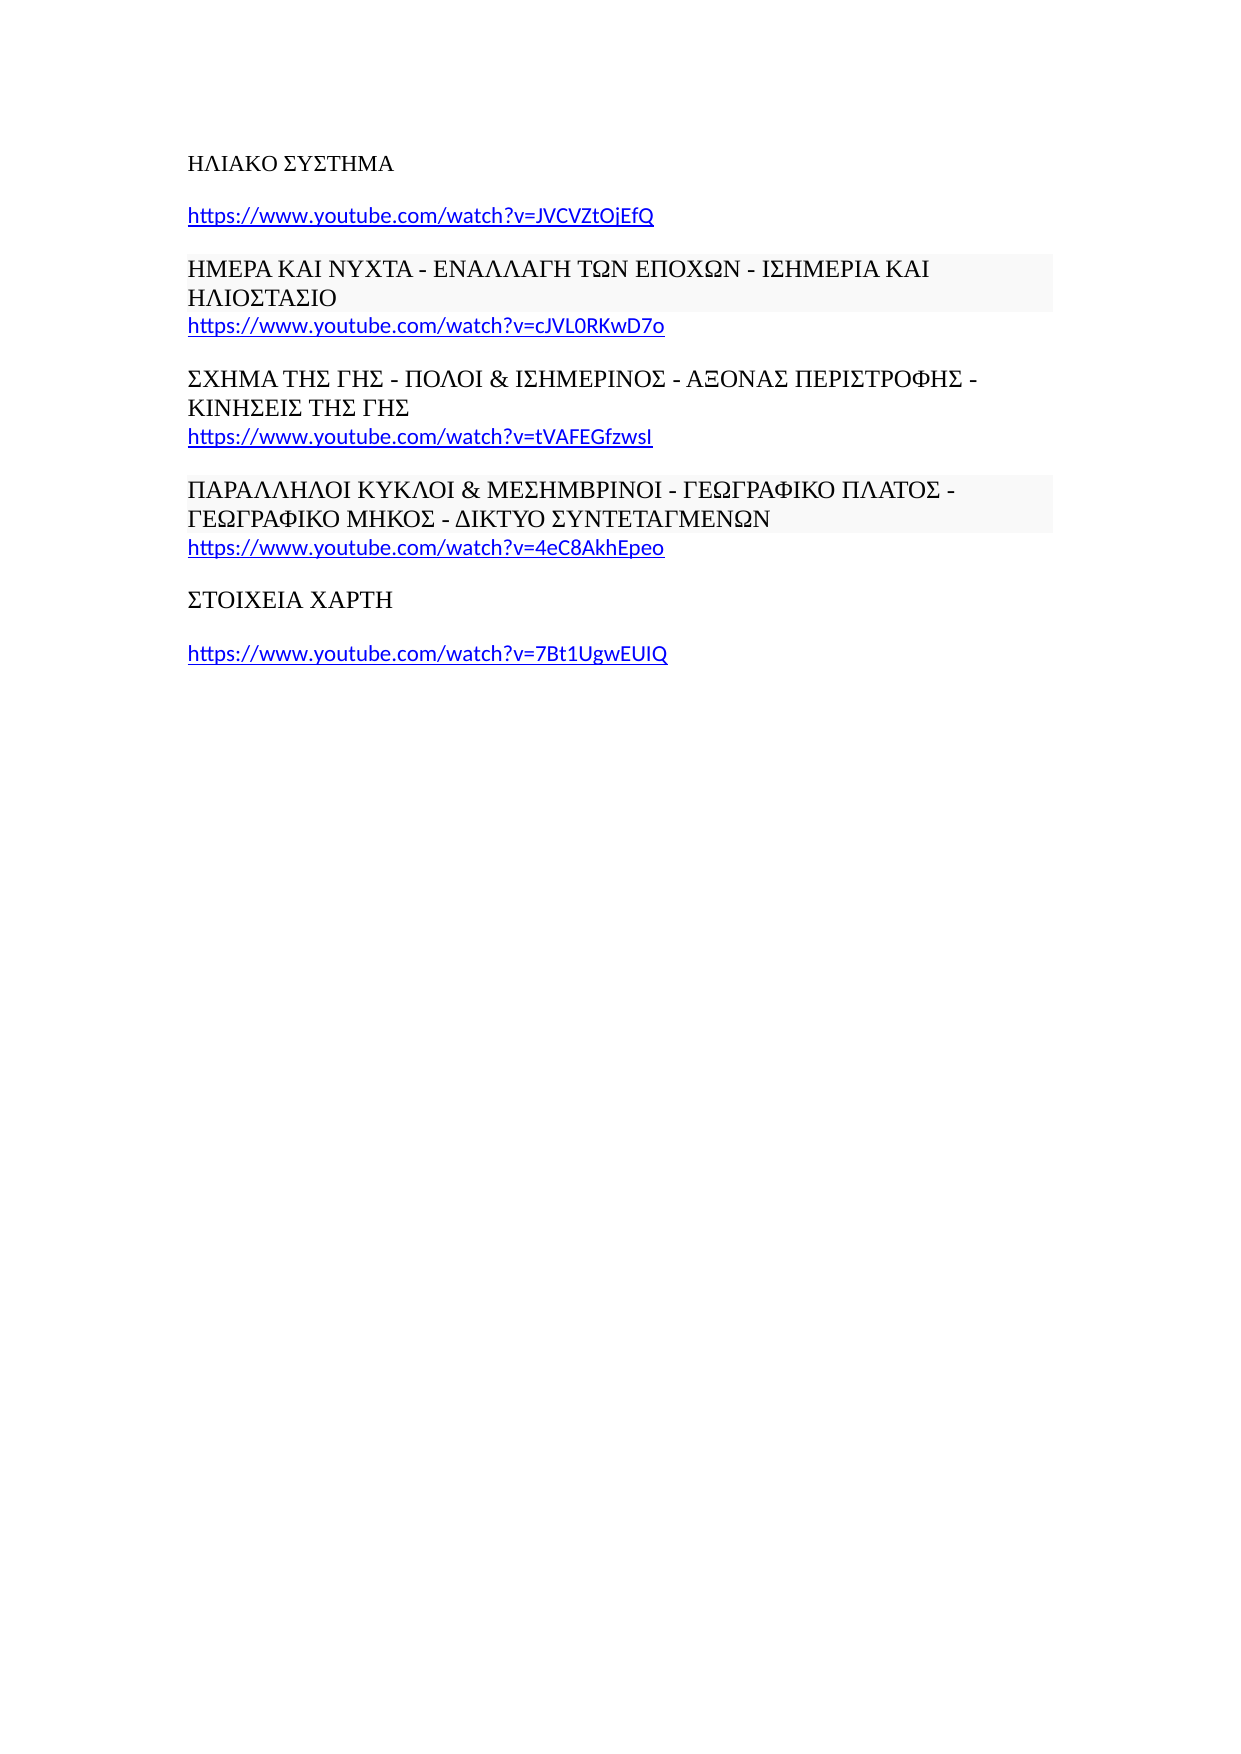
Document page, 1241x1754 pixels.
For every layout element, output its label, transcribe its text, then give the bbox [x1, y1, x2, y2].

text ΣΤΟΙΧΕΙΑ ΧΑΡΤΗ [187, 586, 1053, 614]
text https://www.youtube.com/watch?v=JVCVZtOjEfQ [187, 201, 1053, 229]
text ΣΧΗΜΑ ΤΗΣ ΓΗΣ - ΠΟΛΟΙ & ΙΣΗΜΕΡΙΝΟΣ - ΑΞΟΝΑΣ ΠΕΡΙΣΤΡΟΦΗΣ - ΚΙΝΗΣΕΙΣ ΤΗΣ ΓΗΣ [187, 364, 1053, 422]
text ΗΛΙΑΚΟ ΣΥΣΤΗΜΑ [187, 150, 1053, 176]
text ΗΜΕΡΑ ΚΑΙ ΝΥΧΤΑ - ΕΝΑΛΛΑΓΗ ΤΩΝ ΕΠΟΧΩΝ - ΙΣΗΜΕΡΙΑ ΚΑΙ ΗΛΙΟΣΤΑΣΙΟ [187, 254, 1053, 312]
text https://www.youtube.com/watch?v=cJVL0RKwD7o [187, 312, 1053, 339]
text https://www.youtube.com/watch?v=4eC8AkhEpeo [187, 533, 1053, 561]
text https://www.youtube.com/watch?v=tVAFEGfzwsI [187, 422, 1053, 450]
text ΠΑΡΑΛΛΗΛΟΙ ΚΥΚΛΟΙ & ΜΕΣΗΜΒΡΙΝΟΙ - ΓΕΩΓΡΑΦΙΚΟ ΠΛΑΤΟΣ - ΓΕΩΓΡΑΦΙΚΟ ΜΗΚΟΣ - ΔΙΚΤΥΟ ΣΥΝΤΕΤΑΓΜΕΝΩΝ [187, 475, 1053, 533]
text https://www.youtube.com/watch?v=7Bt1UgwEUIQ [187, 639, 1053, 667]
